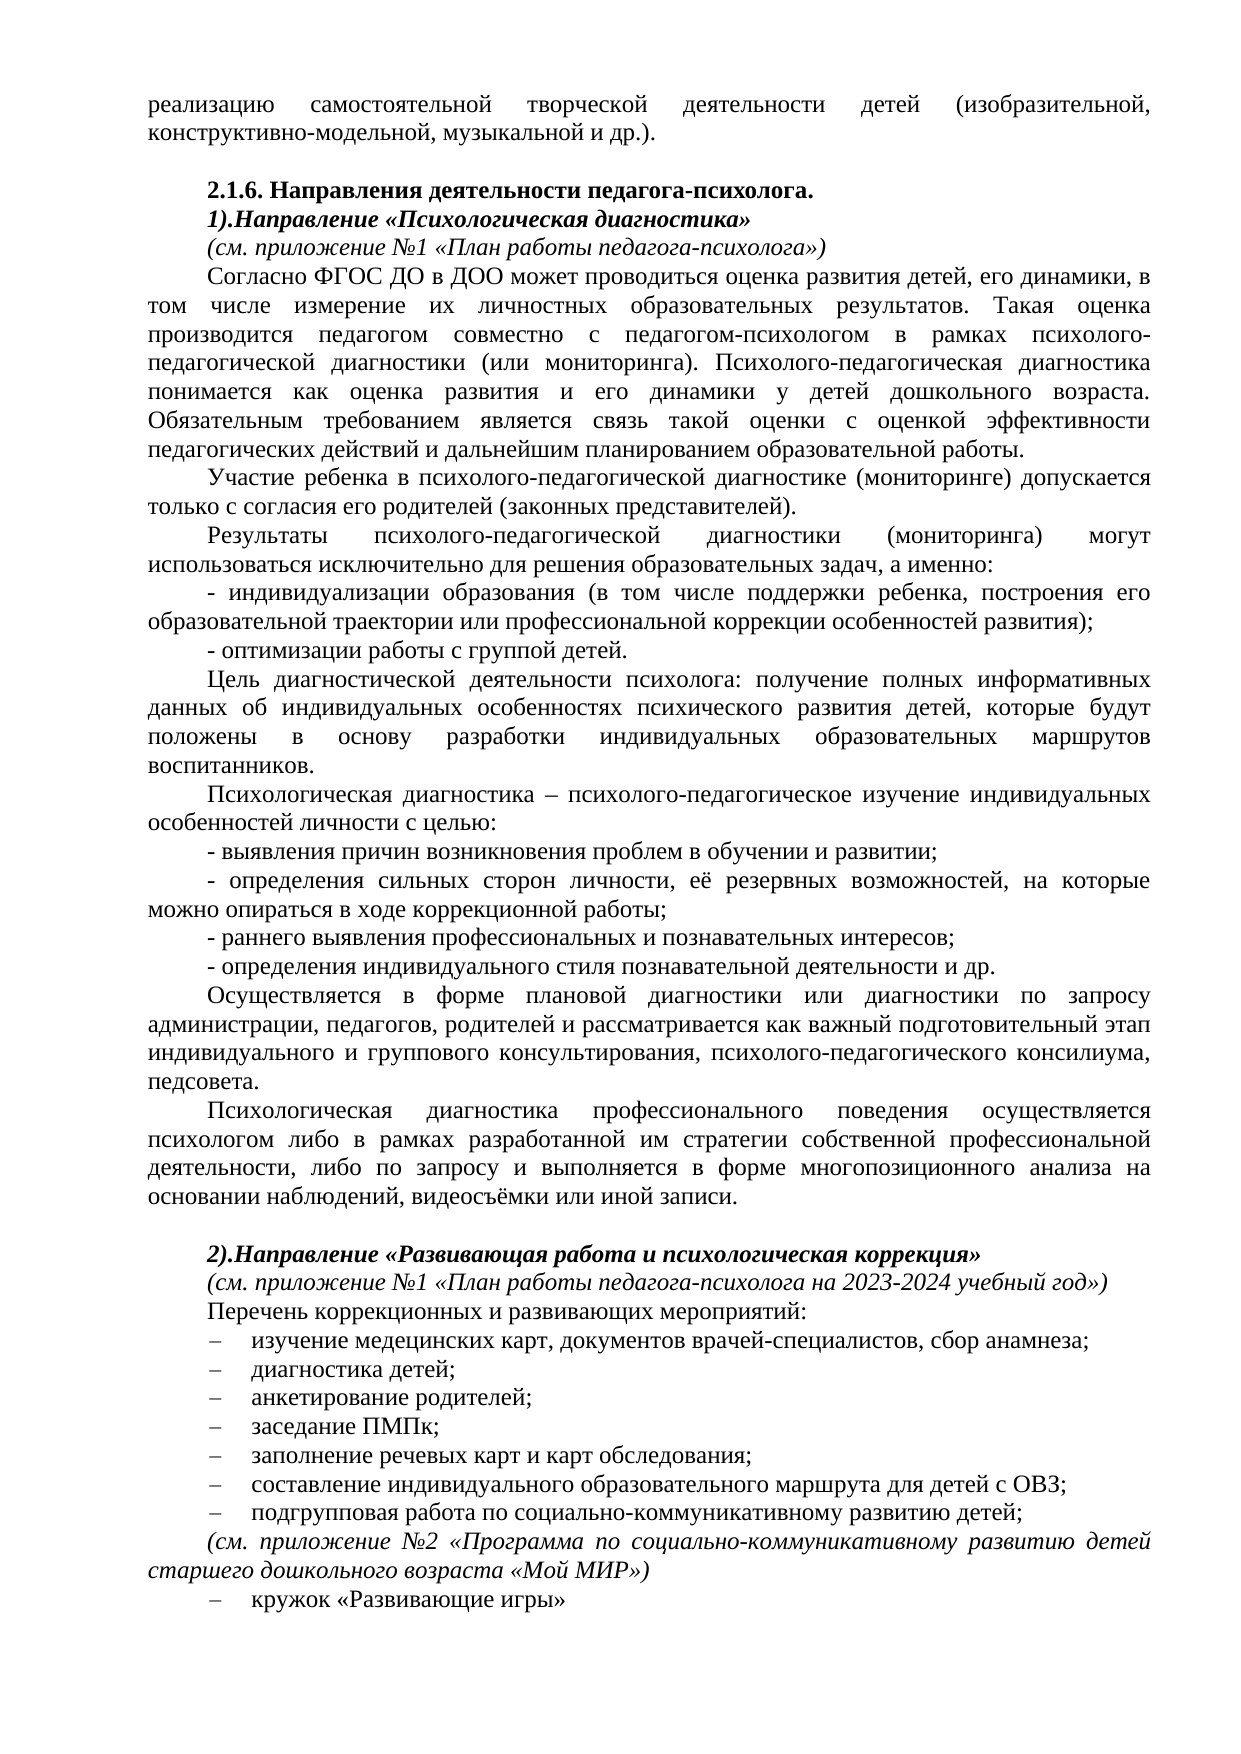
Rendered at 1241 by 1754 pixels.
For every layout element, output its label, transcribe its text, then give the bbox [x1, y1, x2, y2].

text - определения индивидуального стиля познавательной деятельности и др. [148, 951, 1152, 980]
text (см. приложение №1 «План работы педагога-психолога») [148, 232, 1152, 261]
list заседание ПМПк; [148, 1411, 1152, 1440]
list изучение медецинских карт, документов врачей-специалистов, сбор анамнеза; [148, 1325, 1152, 1354]
text 1).Направление «Психологическая диагностика» [148, 204, 1152, 232]
list составление индивидуального образовательного маршрута для детей с ОВЗ; [148, 1469, 1152, 1497]
text - выявления причин возникновения проблем в обучении и развитии; [148, 836, 1152, 865]
text Перечень коррекционных и развивающих мероприятий: [148, 1296, 1152, 1325]
text Результаты психолого-педагогической диагностики (мониторинга) могут использоваться исключительно для решения образовательных задач, а именно: [148, 520, 1152, 577]
text - определения сильных сторон личности, её резервных возможностей, на которые можно опираться в ходе коррекционной работы; [148, 865, 1152, 922]
text Согласно ФГОС ДО в ДОО может проводиться оценка развития детей, его динамики, в том числе измерение их личностных образовательных результатов. Такая оценка производится педагогом совместно с педагогом-психологом в рамках психолого-педагогической диагностики (или мониторинга). Психолого-педагогическая диагностика понимается как оценка развития и его динамики у детей дошкольного возраста. Обязательным требованием является связь такой оценки с оценкой эффективности педагогических действий и дальнейшим планированием образовательной работы. [148, 261, 1152, 462]
list заполнение речевых карт и карт обследования; [148, 1440, 1152, 1469]
text Психологическая диагностика – психолого-педагогическое изучение индивидуальных особенностей личности с целью: [148, 779, 1152, 836]
text - индивидуализации образования (в том числе поддержки ребенка, построения его образовательной траектории или профессиональной коррекции особенностей развития); [148, 577, 1152, 635]
text - раннего выявления профессиональных и познавательных интересов; [148, 922, 1152, 951]
text 2.1.6. Направления деятельности педагога-психолога. [148, 175, 1152, 204]
text Участие ребенка в психолого-педагогической диагностике (мониторинге) допускается только с согласия его родителей (законных представителей). [148, 462, 1152, 520]
text 2).Направление «Развивающая работа и психологическая коррекция» [148, 1239, 1152, 1267]
text - оптимизации работы с группой детей. [148, 635, 1152, 664]
list анкетирование родителей; [148, 1382, 1152, 1411]
list кружок «Развивающие игры» [148, 1584, 1152, 1612]
text Осуществляется в форме плановой диагностики или диагностики по запросу администрации, педагогов, родителей и рассматривается как важный подготовительный этап индивидуального и группового консультирования, психолого-педагогического консилиума, педсовета. [148, 980, 1152, 1095]
text (см. приложение №1 «План работы педагога-психолога на 2023-2024 учебный год») [148, 1267, 1152, 1296]
list (см. приложение №2 «Программа по социально-коммуникативному развитию детей старшего дошкольного возраста «Мой МИР») [148, 1526, 1152, 1584]
text Цель диагностической деятельности психолога: получение полных информативных данных об индивидуальных особенностях психического развития детей, которые будут положены в основу разработки индивидуальных образовательных маршрутов воспитанников. [148, 664, 1152, 779]
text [148, 89, 1152, 146]
list подгрупповая работа по социально-коммуникативному развитию детей; [148, 1497, 1152, 1526]
list диагностика детей; [148, 1354, 1152, 1382]
text Психологическая диагностика профессионального поведения осуществляется психологом либо в рамках разработанной им стратегии собственной профессиональной деятельности, либо по запросу и выполняется в форме многопозиционного анализа на основании наблюдений, видеосъёмки или иной записи. [148, 1095, 1152, 1210]
